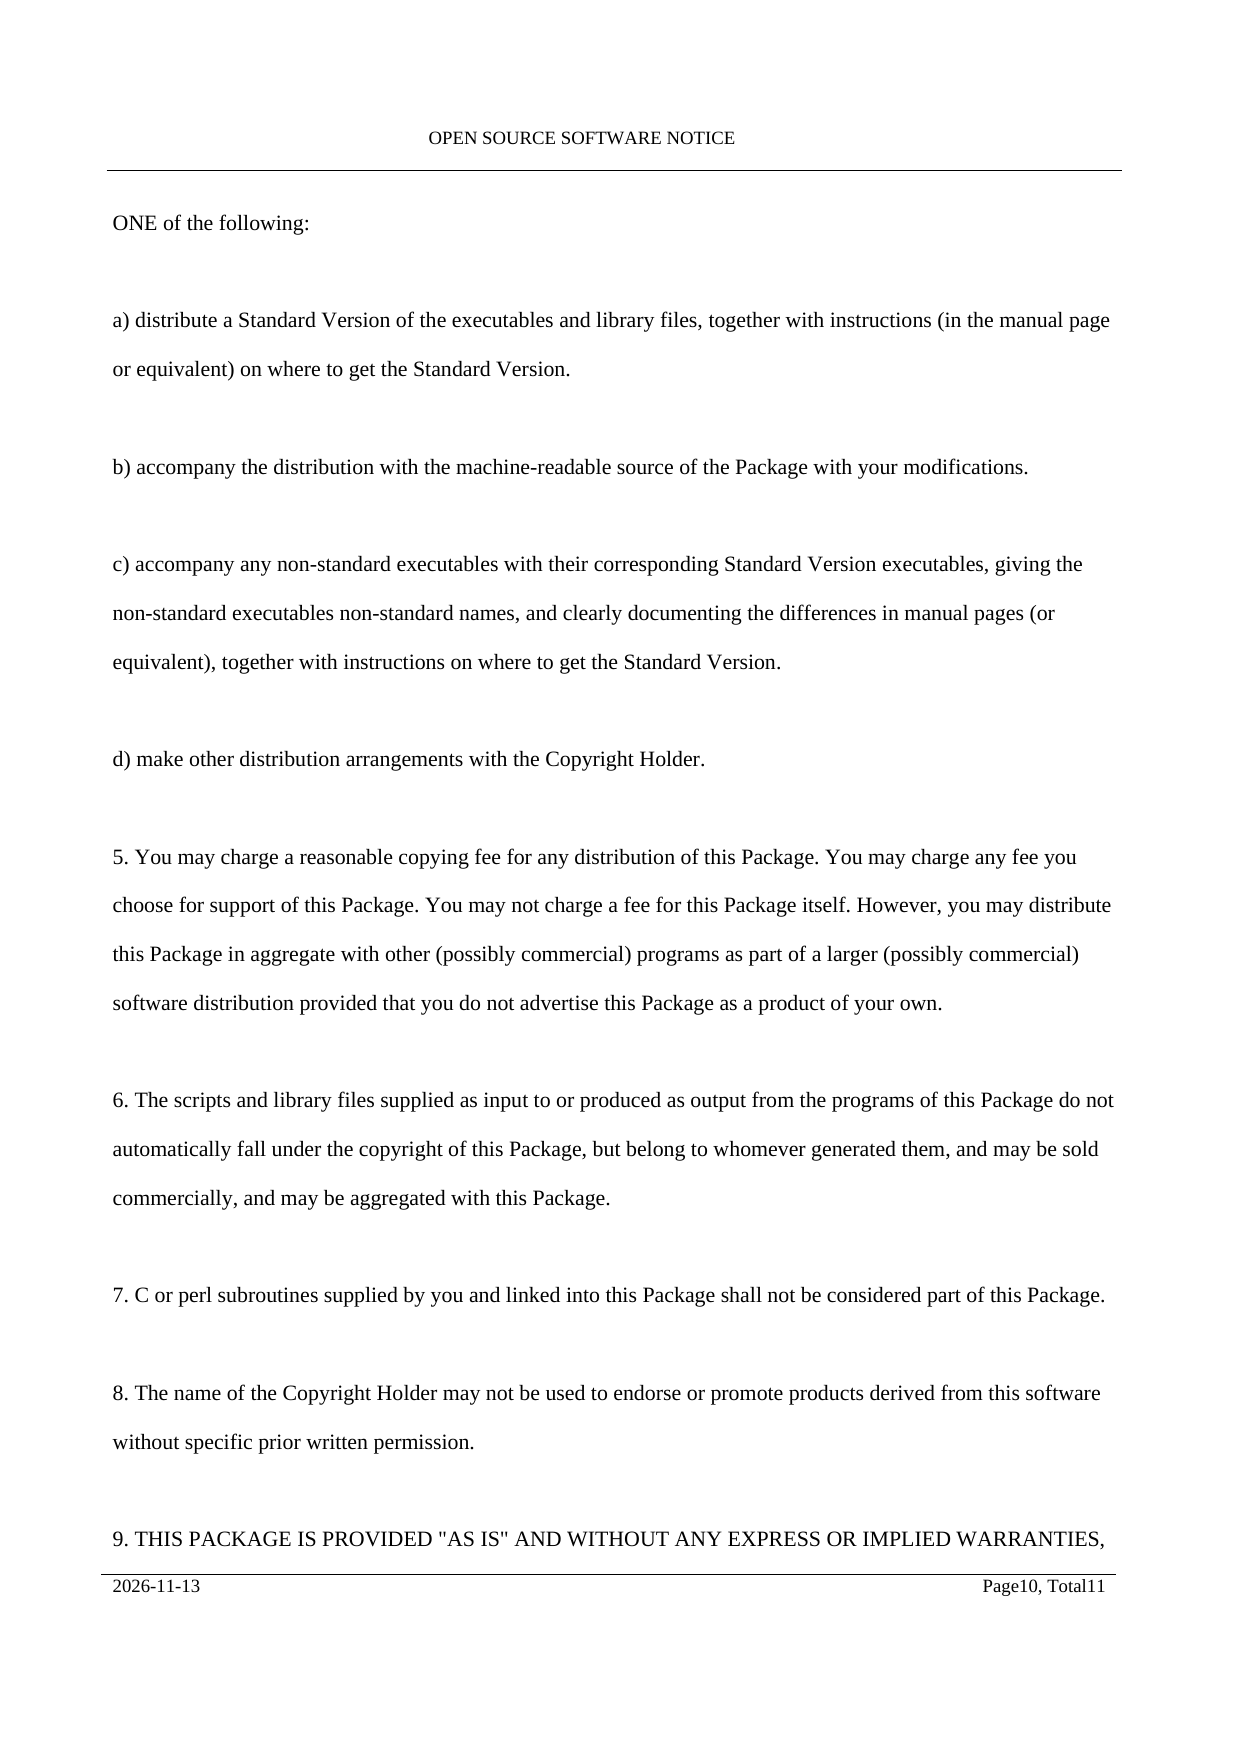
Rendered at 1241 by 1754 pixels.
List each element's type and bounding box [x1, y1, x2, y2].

text [112, 206, 1128, 1555]
